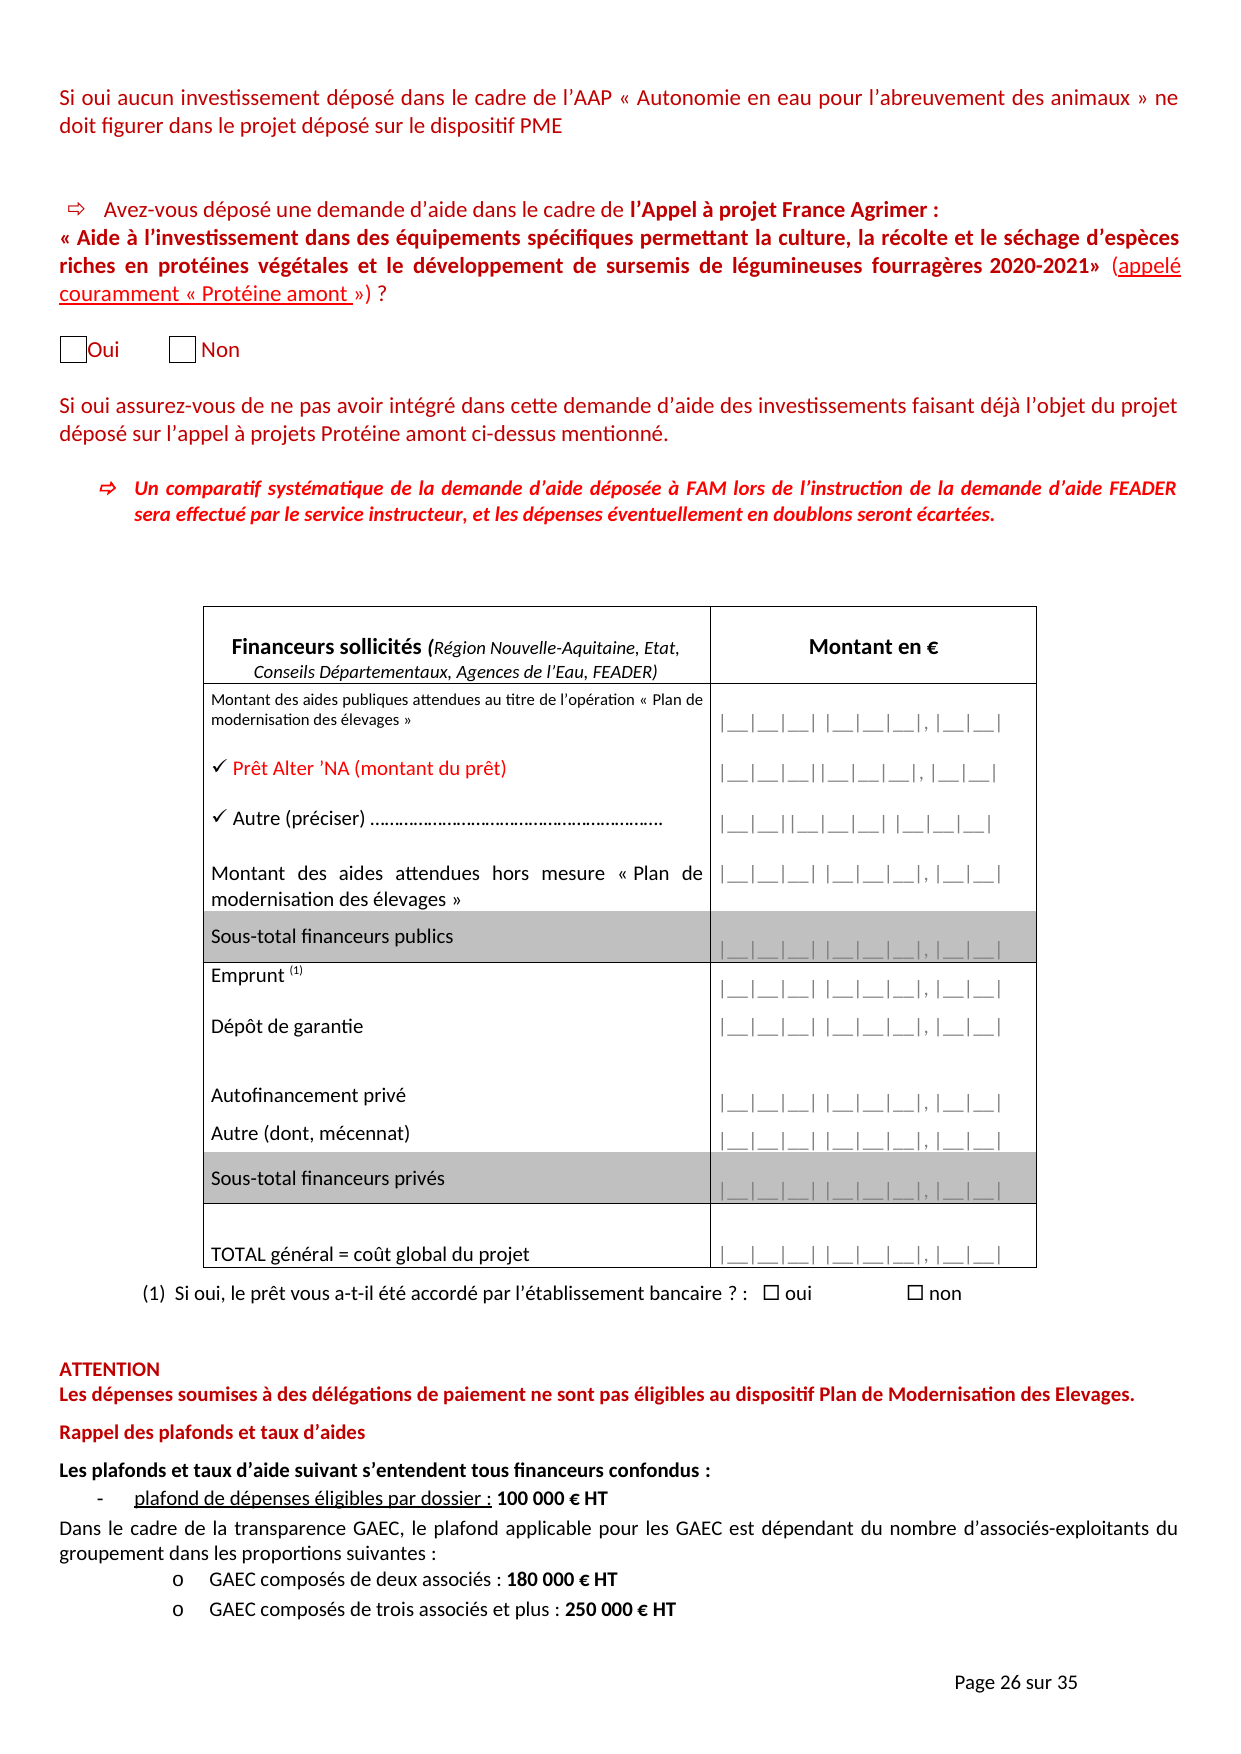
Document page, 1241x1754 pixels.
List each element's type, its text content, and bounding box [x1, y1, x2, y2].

table_cell Montant des aides attendues hors mesure « Plan de modernisation des élevages » [204, 835, 710, 911]
list Avez-vous déposé une demande d’aide dans le cadre de l’Appel à projet France Agrimer : [66, 195, 1181, 223]
text (1) Si oui, le prêt vous a-t-il été accordé par l’établissement bancaire ? : oui non [133, 1280, 1181, 1306]
table_cell |__|__|__| |__|__|__|, |__|__| [711, 1204, 1036, 1267]
table_cell |__|__|__| |__|__|__|, |__|__| |__|__|__||__|__|__|, |__|__| |__|__||__|__|__| |__|__|__| [711, 684, 1036, 835]
text Si oui aucun investissement déposé dans le cadre de l’AAP « Autonomie en eau pour l’abreuvement des animaux » ne doit figurer dans le projet déposé sur le dispositif PME [59, 83, 1181, 139]
table_cell |__|__|__| |__|__|__|, |__|__| [711, 1076, 1036, 1114]
list Un comparatif systématique de la demande d’aide déposée à FAM lors de l’instruction de la demande d’aide FEADER sera effectué par le service instructeur, et les dépenses éventuellement en doublons seront écartées. [97, 475, 1181, 526]
table_cell Montant des aides publiques attendues au titre de l’opération « Plan de modernisation des élevages » Prêt Alter ’NA (montant du prêt) Autre (préciser) ……………………………………………………. [204, 684, 710, 835]
text « Aide à l’investissement dans des équipements spécifiques permettant la culture, la récolte et le séchage d’espèces riches en protéines végétales et le développement de sursemis de légumineuses fourragères 2020-2021» (appelé couramment « Protéine amont ») ? [59, 223, 1181, 307]
table_cell Emprunt (1) Dépôt de garantie [204, 963, 710, 1076]
text Les dépenses soumises à des délégations de paiement ne sont pas éligibles au dispositif Plan de Modernisation des Elevages. [59, 1381, 1181, 1407]
list GAEC composés de trois associés et plus : 250 000 € HT [172, 1596, 1181, 1623]
list plafond de dépenses éligibles par dossier : 100 000 € HT [97, 1483, 1181, 1511]
table_header Montant en € [711, 607, 1036, 683]
table_cell |__|__|__| |__|__|__|, |__|__| |__|__|__| |__|__|__|, |__|__| [711, 963, 1036, 1076]
table_cell |__|__|__| |__|__|__|, |__|__| [711, 911, 1036, 962]
table_cell |__|__|__| |__|__|__|, |__|__| [711, 1114, 1036, 1152]
table_cell |__|__|__| |__|__|__|, |__|__| [711, 835, 1036, 911]
table_cell Sous-total financeurs publics [204, 911, 710, 962]
table_cell Autofinancement privé [204, 1076, 710, 1114]
table_cell |__|__|__| |__|__|__|, |__|__| [711, 1152, 1036, 1203]
text Si oui assurez-vous de ne pas avoir intégré dans cette demande d’aide des investissements faisant déjà l’objet du projet déposé sur l’appel à projets Protéine amont ci-dessus mentionné. [59, 391, 1181, 447]
text Oui Non [59, 335, 1181, 363]
table_cell TOTAL général = coût global du projet [204, 1204, 710, 1267]
text Les plafonds et taux d’aide suivant s’entendent tous financeurs confondus : [59, 1457, 1181, 1483]
table_header Financeurs sollicités (Région Nouvelle-Aquitaine, Etat, Conseils Départementaux, Agences de l’Eau, FEADER) [204, 607, 710, 683]
text Rappel des plafonds et taux d’aides [59, 1419, 1181, 1445]
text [59, 1515, 1181, 1566]
table_cell Autre (dont, mécennat) [204, 1114, 710, 1152]
table_cell Sous-total financeurs privés [204, 1152, 710, 1203]
list GAEC composés de deux associés : 180 000 € HT [172, 1566, 1181, 1592]
text ATTENTION [59, 1356, 1181, 1381]
